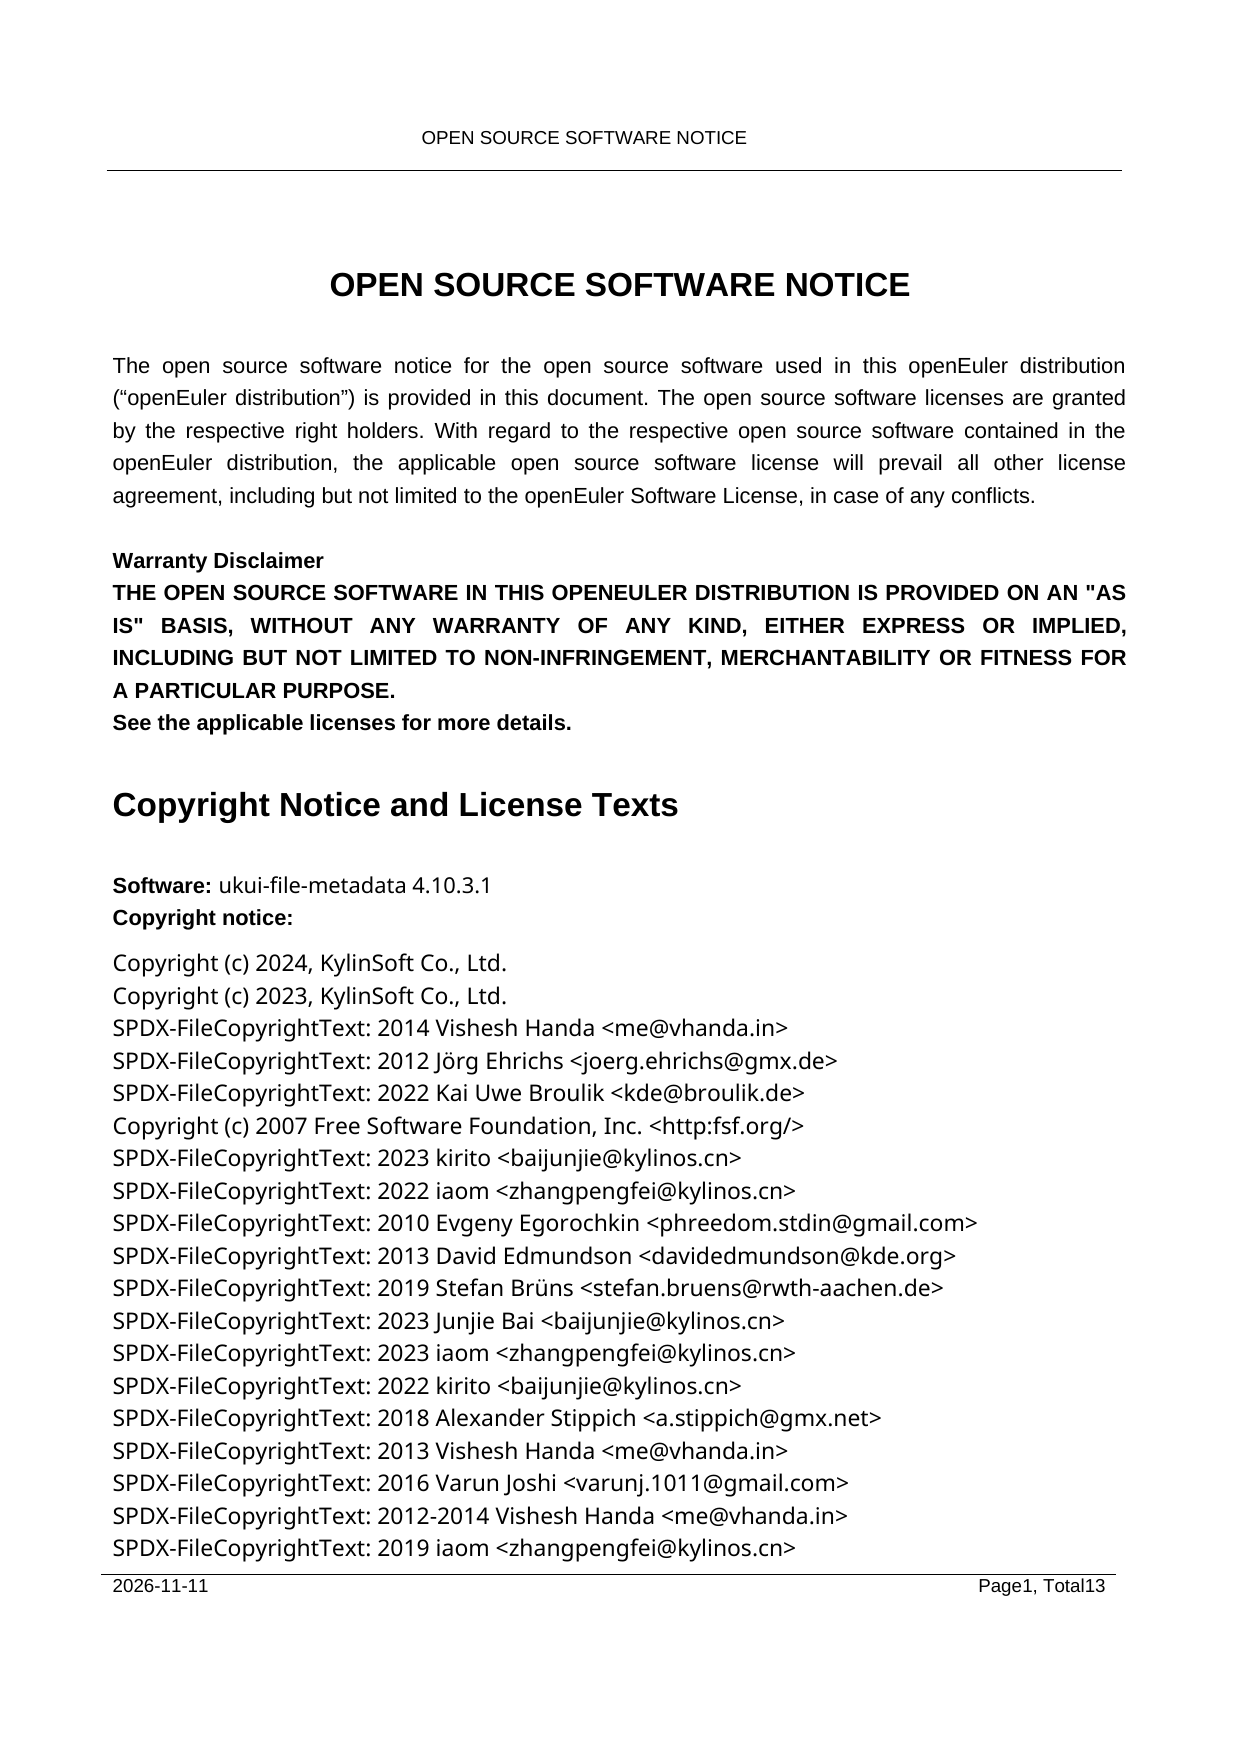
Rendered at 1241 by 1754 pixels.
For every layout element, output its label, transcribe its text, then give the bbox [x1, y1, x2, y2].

text Copyright Notice and License Texts [112, 771, 1128, 836]
title Software: ukui-file-metadata 4.10.3.1 [112, 869, 1128, 901]
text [112, 947, 1128, 1564]
text The open source software notice for the open source software used in this openEuler distribution (“openEuler distribution”) is provided in this document. The open source software licenses are granted by the respective right holders. With regard to the respective open source software contained in the openEuler distribution, the applicable open source software license will prevail all other license agreement, including but not limited to the openEuler Software License, in case of any conflicts. [112, 349, 1128, 511]
text OPEN SOURCE SOFTWARE NOTICE [112, 251, 1128, 316]
text Copyright notice: [112, 901, 1128, 934]
text THE OPEN SOURCE SOFTWARE IN THIS OPENEULER DISTRIBUTION IS PROVIDED ON AN "AS IS" BASIS, WITHOUT ANY WARRANTY OF ANY KIND, EITHER EXPRESS OR IMPLIED, INCLUDING BUT NOT LIMITED TO NON-INFRINGEMENT, MERCHANTABILITY OR FITNESS FOR A PARTICULAR PURPOSE. See the applicable licenses for more details. [112, 576, 1128, 739]
text Warranty Disclaimer [112, 544, 1128, 576]
